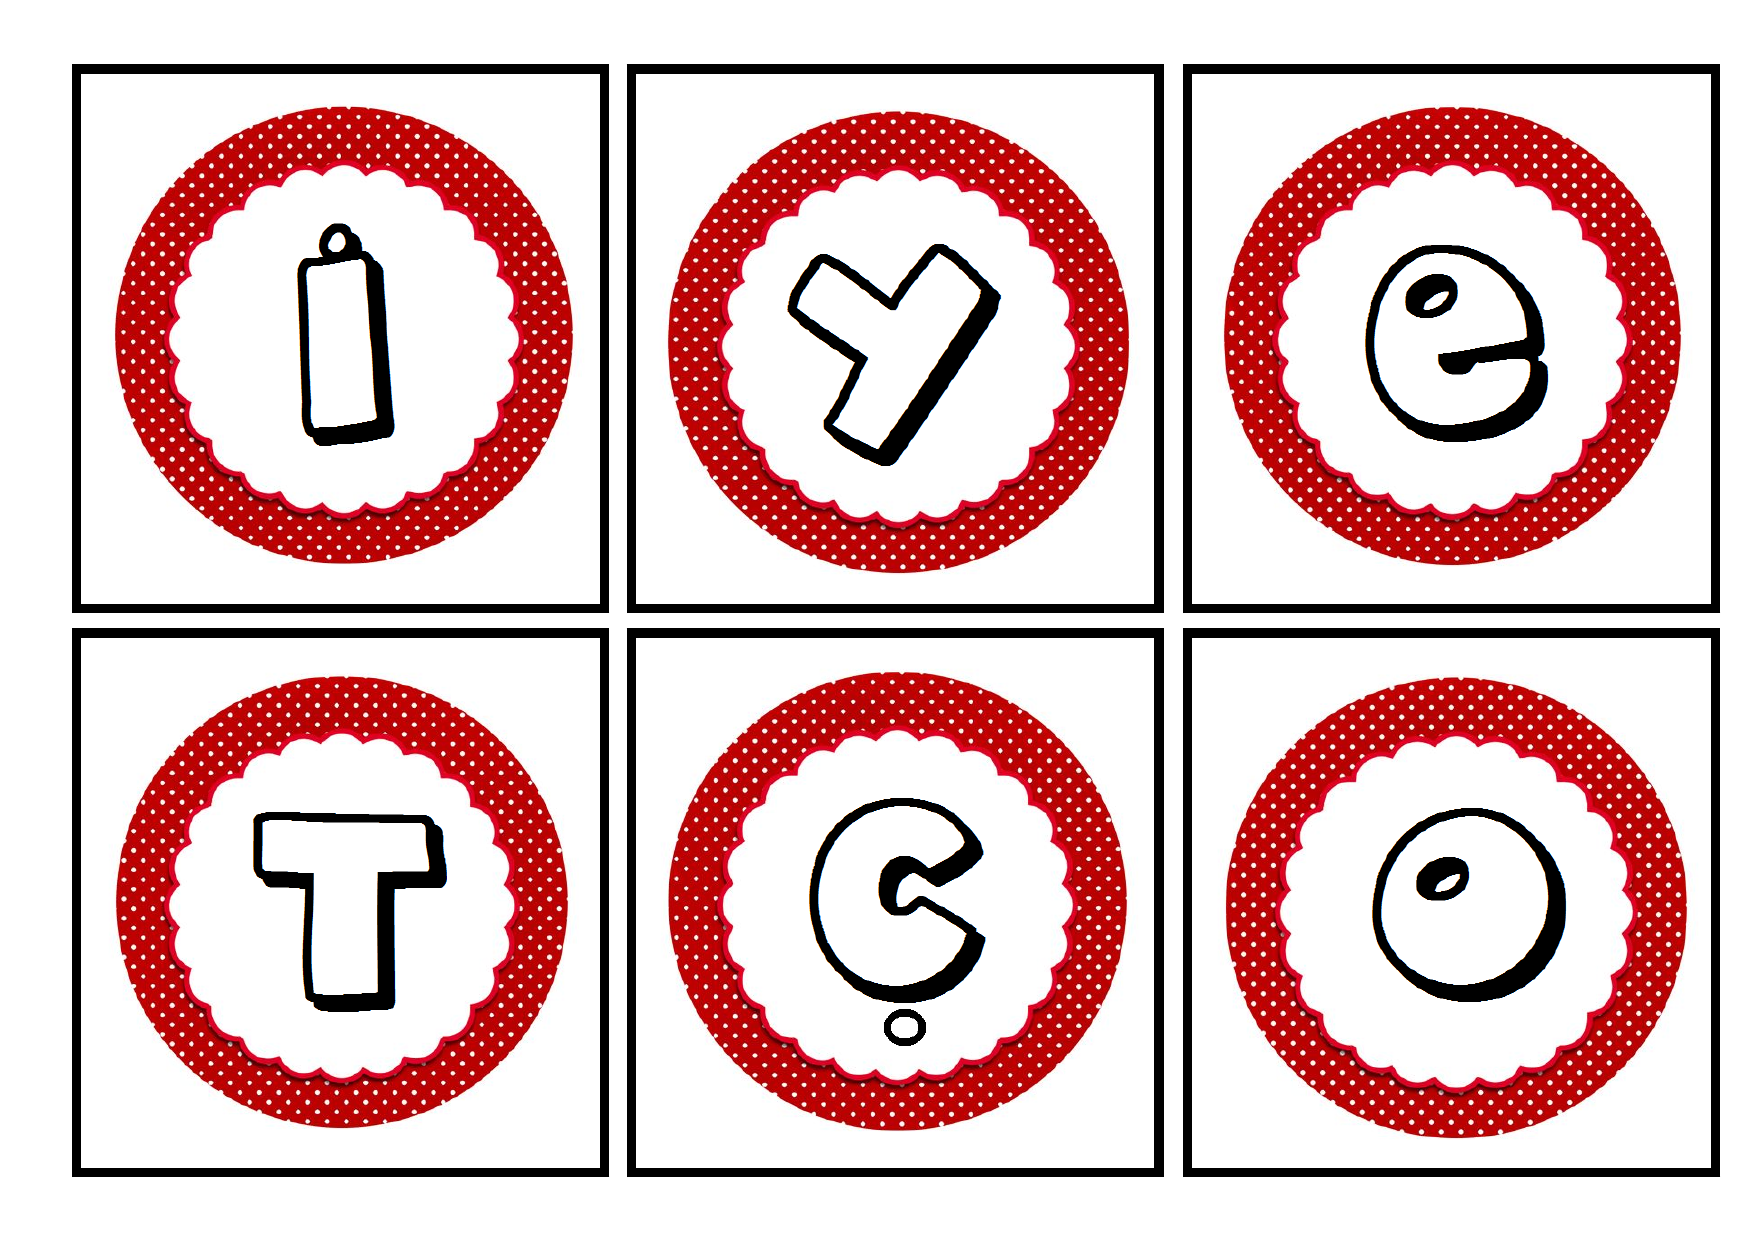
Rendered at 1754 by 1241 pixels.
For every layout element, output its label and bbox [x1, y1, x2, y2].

picture [96, 81, 595, 581]
picture [651, 81, 1148, 589]
picture [651, 645, 1148, 1149]
picture [96, 645, 595, 1146]
picture [1207, 81, 1706, 577]
picture [1207, 645, 1705, 1156]
